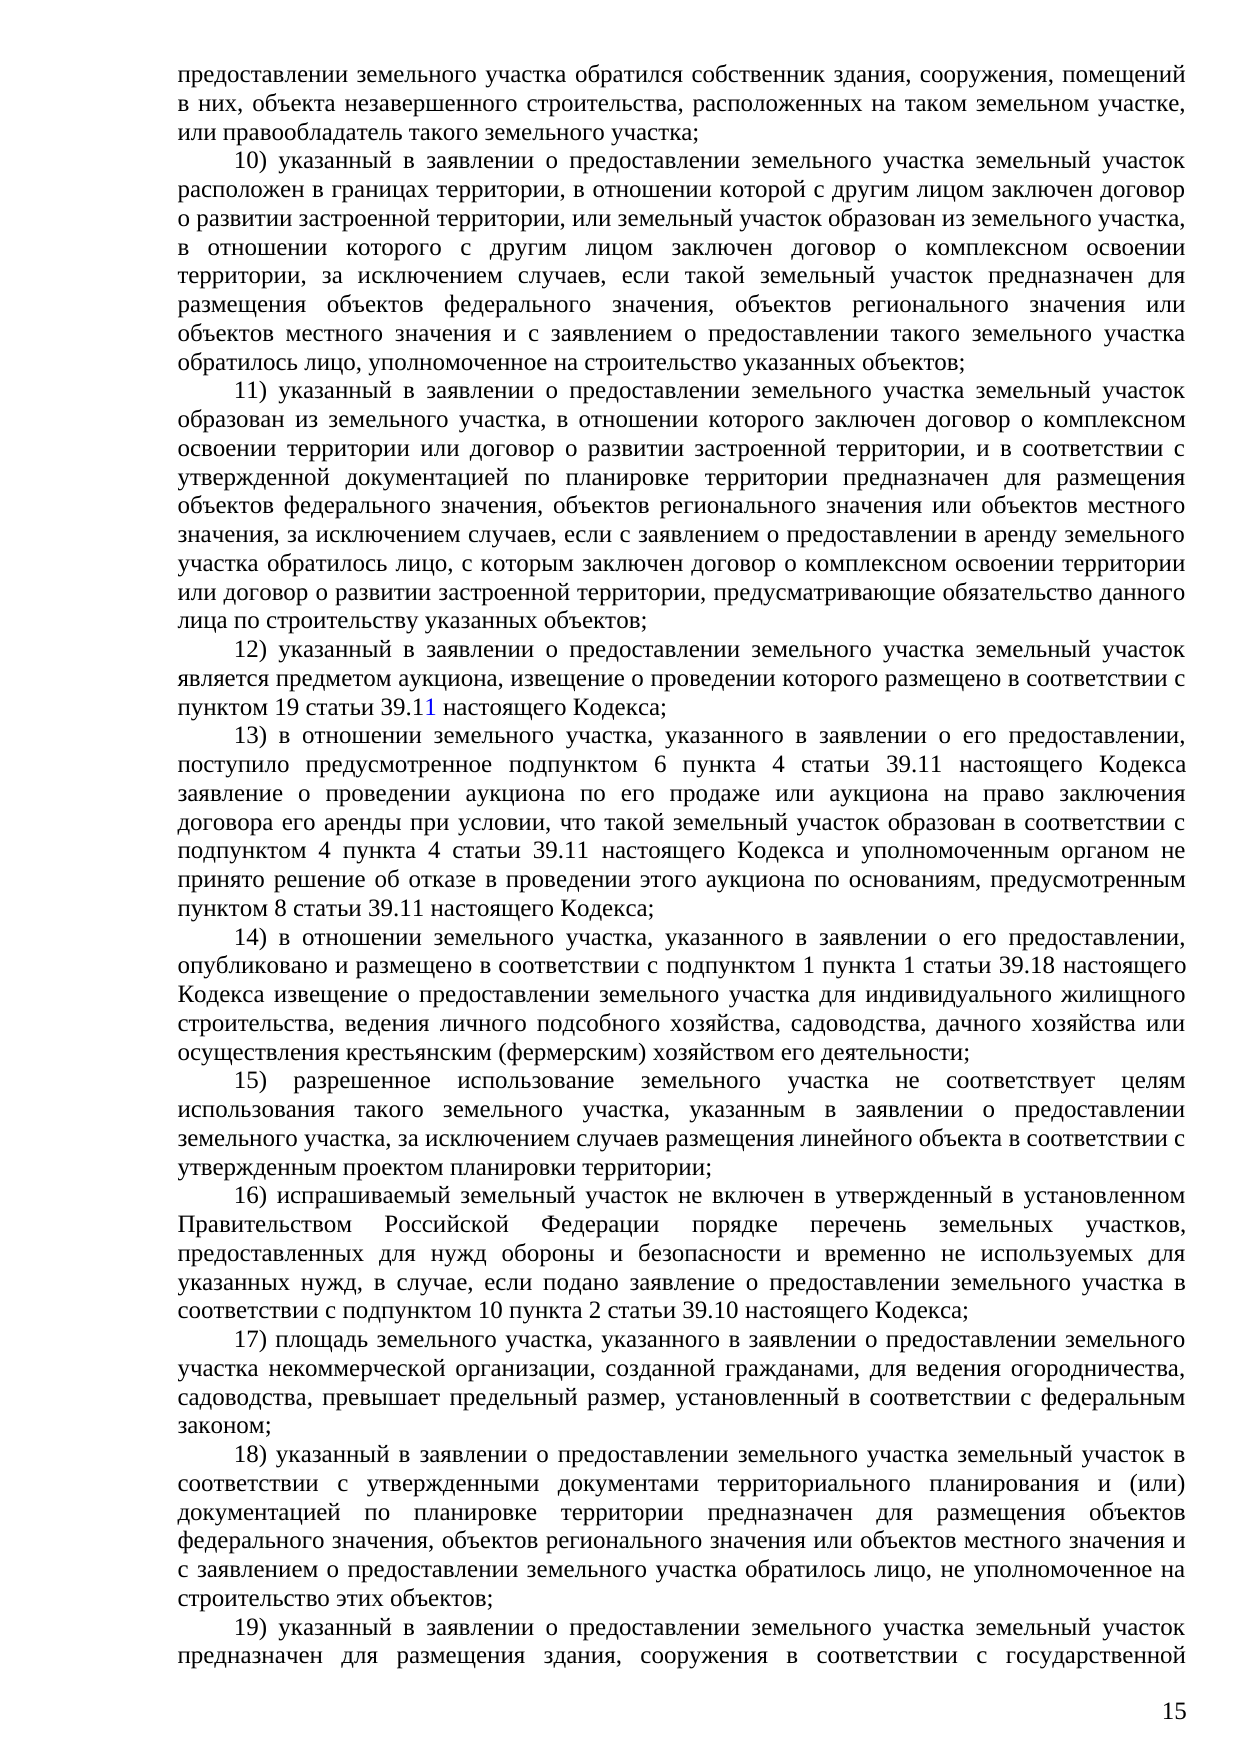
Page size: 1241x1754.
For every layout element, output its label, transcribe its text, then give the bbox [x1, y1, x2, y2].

text 17) площадь земельного участка, указанного в заявлении о предоставлении земельного участка некоммерческой организации, созданной гражданами, для ведения огородничества, садоводства, превышает предельный размер, установленный в соответствии с федеральным законом; [177, 1324, 1186, 1439]
text 15) разрешенное использование земельного участка не соответствует целям использования такого земельного участка, указанным в заявлении о предоставлении земельного участка, за исключением случаев размещения линейного объекта в соответствии с утвержденным проектом планировки территории; [177, 1065, 1186, 1180]
text 18) указанный в заявлении о предоставлении земельного участка земельный участок в соответствии с утвержденными документами территориального планирования и (или) документацией по планировке территории предназначен для размещения объектов федерального значения, объектов регионального значения или объектов местного значения и с заявлением о предоставлении земельного участка обратилось лицо, не уполномоченное на строительство этих объектов; [177, 1439, 1186, 1612]
text 14) в отношении земельного участка, указанного в заявлении о его предоставлении, опубликовано и размещено в соответствии с подпунктом 1 пункта 1 статьи 39.18 настоящего Кодекса извещение о предоставлении земельного участка для индивидуального жилищного строительства, ведения личного подсобного хозяйства, садоводства, дачного хозяйства или осуществления крестьянским (фермерским) хозяйством его деятельности; [177, 922, 1186, 1065]
text 12) указанный в заявлении о предоставлении земельного участка земельный участок является предметом аукциона, извещение о проведении которого размещено в соответствии с пунктом 19 статьи 39.11 настоящего Кодекса; [177, 634, 1186, 720]
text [177, 59, 1186, 145]
text 16) испрашиваемый земельный участок не включен в утвержденный в установленном Правительством Российской Федерации порядке перечень земельных участков, предоставленных для нужд обороны и безопасности и временно не используемых для указанных нужд, в случае, если подано заявление о предоставлении земельного участка в соответствии с подпунктом 10 пункта 2 статьи 39.10 настоящего Кодекса; [177, 1180, 1186, 1324]
text 11) указанный в заявлении о предоставлении земельного участка земельный участок образован из земельного участка, в отношении которого заключен договор о комплексном освоении территории или договор о развитии застроенной территории, и в соответствии с утвержденной документацией по планировке территории предназначен для размещения объектов федерального значения, объектов регионального значения или объектов местного значения, за исключением случаев, если с заявлением о предоставлении в аренду земельного участка обратилось лицо, с которым заключен договор о комплексном освоении территории или договор о развитии застроенной территории, предусматривающие обязательство данного лица по строительству указанных объектов; [177, 375, 1186, 634]
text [177, 1612, 1186, 1669]
text 10) указанный в заявлении о предоставлении земельного участка земельный участок расположен в границах территории, в отношении которой с другим лицом заключен договор о развитии застроенной территории, или земельный участок образован из земельного участка, в отношении которого с другим лицом заключен договор о комплексном освоении территории, за исключением случаев, если такой земельный участок предназначен для размещения объектов федерального значения, объектов регионального значения или объектов местного значения и с заявлением о предоставлении такого земельного участка обратилось лицо, уполномоченное на строительство указанных объектов; [177, 145, 1186, 375]
text 13) в отношении земельного участка, указанного в заявлении о его предоставлении, поступило предусмотренное подпунктом 6 пункта 4 статьи 39.11 настоящего Кодекса заявление о проведении аукциона по его продаже или аукциона на право заключения договора его аренды при условии, что такой земельный участок образован в соответствии с подпунктом 4 пункта 4 статьи 39.11 настоящего Кодекса и уполномоченным органом не принято решение об отказе в проведении этого аукциона по основаниям, предусмотренным пунктом 8 статьи 39.11 настоящего Кодекса; [177, 720, 1186, 922]
